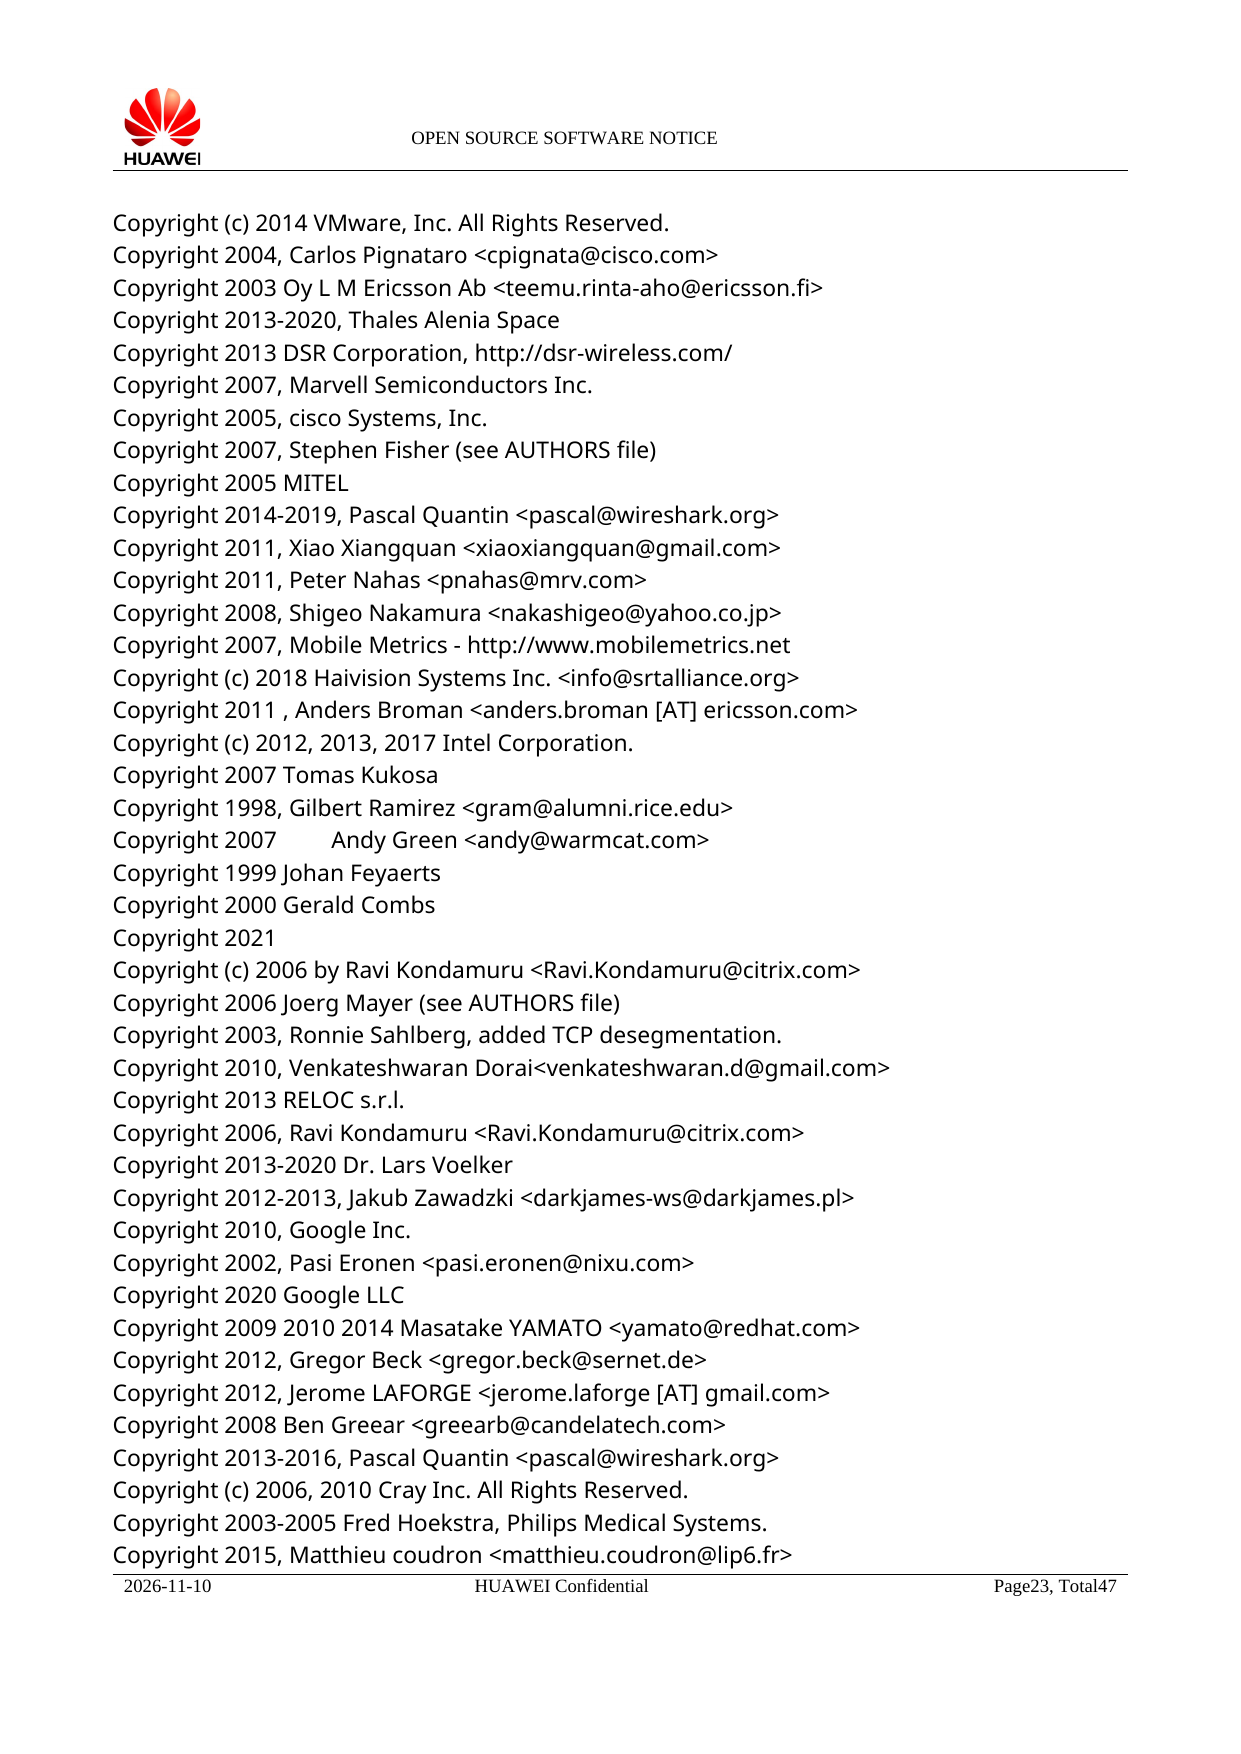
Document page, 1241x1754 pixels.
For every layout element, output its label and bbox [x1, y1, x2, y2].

picture [124, 88, 201, 165]
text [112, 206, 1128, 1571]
